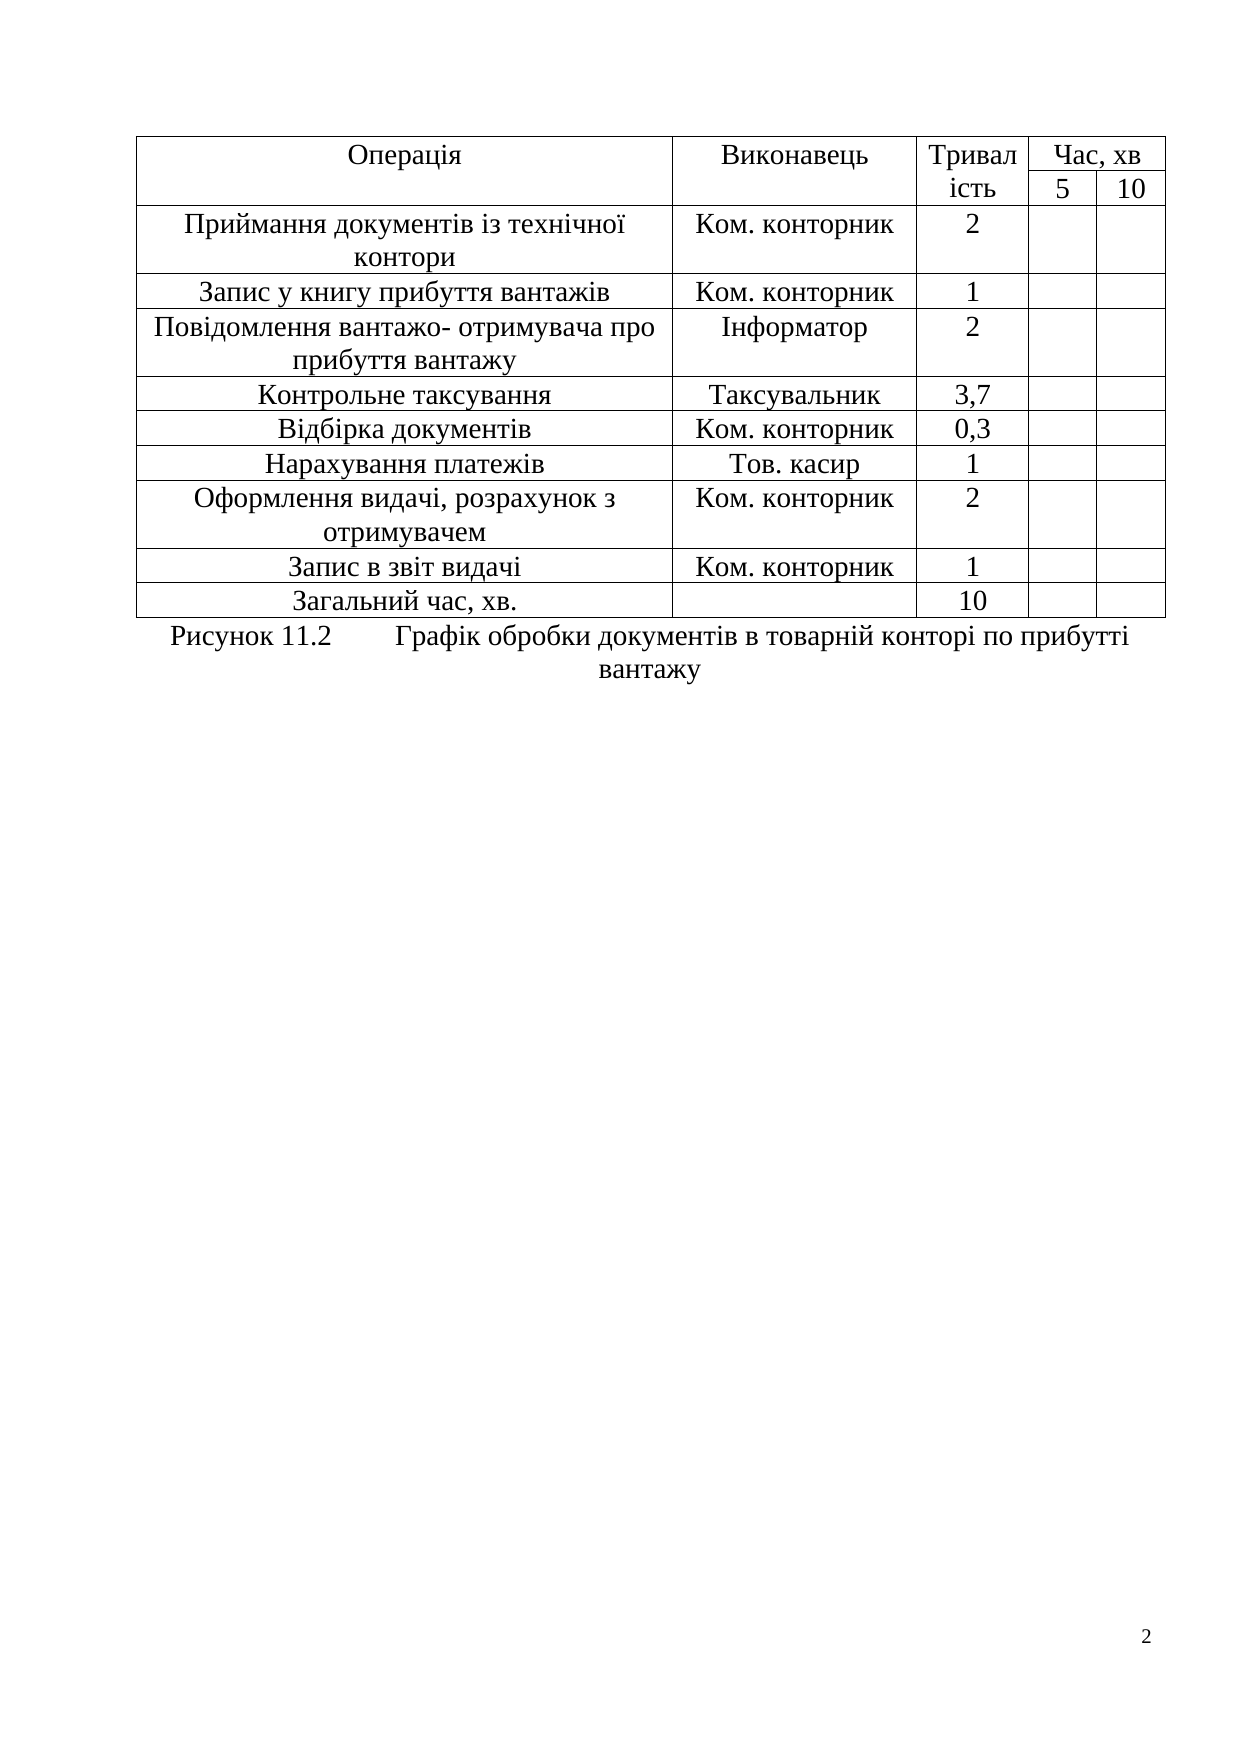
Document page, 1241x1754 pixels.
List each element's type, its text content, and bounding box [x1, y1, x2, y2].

table_cell Відбірка документів [137, 411, 672, 445]
table_cell [1029, 481, 1096, 548]
table_cell Ком. конторник [673, 206, 916, 273]
table_cell Ком. конторник [673, 274, 916, 308]
table_cell Ком. конторник [673, 549, 916, 582]
table_cell Запис у книгу прибуття вантажів [137, 274, 672, 308]
table_cell [1029, 309, 1096, 376]
table_cell Повідомлення вантажо- отримувача про прибуття вантажу [137, 309, 672, 376]
table_cell 10 [917, 583, 1028, 617]
table_cell [1097, 309, 1165, 376]
table_cell Загальний час, хв. [137, 583, 672, 617]
table_header Тривалість [917, 137, 1028, 205]
table_cell [673, 583, 916, 617]
table_cell 2 [917, 206, 1028, 273]
table_cell 3,7 [917, 377, 1028, 410]
table_header Виконавець [673, 137, 916, 205]
table_cell Інформатор [673, 309, 916, 376]
table_cell [1029, 583, 1096, 617]
table_header Операція [137, 137, 672, 205]
table_cell [1029, 549, 1096, 582]
table_cell 1 [917, 274, 1028, 308]
table_cell [1029, 446, 1096, 479]
table_cell 2 [917, 309, 1028, 376]
table_cell [1029, 206, 1096, 273]
table_cell 0,3 [917, 411, 1028, 445]
table_cell [1029, 377, 1096, 410]
table_cell [1097, 377, 1165, 410]
table_cell Ком. конторник [673, 481, 916, 548]
table_cell 1 [917, 549, 1028, 582]
table_cell 5 [1029, 171, 1096, 205]
table_cell [1097, 446, 1165, 479]
table_cell Контрольне таксування [137, 377, 672, 410]
table_cell 1 [917, 446, 1028, 479]
table_cell [1097, 411, 1165, 445]
table_cell [1097, 549, 1165, 582]
table_cell [1029, 274, 1096, 308]
table_cell [1097, 206, 1165, 273]
table_cell Ком. конторник [673, 411, 916, 445]
table_cell Нарахування платежів [137, 446, 672, 479]
table_cell Запис в звіт видачі [137, 549, 672, 582]
table_cell [1097, 583, 1165, 617]
table_cell Таксувальник [673, 377, 916, 410]
table_cell Приймання документів із технічної контори [137, 206, 672, 273]
text Рисунок 11.2 Графік обробки документів в товарній конторі по прибутті вантажу [148, 618, 1152, 685]
table_cell 10 [1097, 171, 1165, 205]
table_cell [1029, 411, 1096, 445]
table_cell Оформлення видачі, розрахунок з отримувачем [137, 481, 672, 548]
table_cell 2 [917, 481, 1028, 548]
table_cell Тов. касир [673, 446, 916, 479]
table_cell [1097, 481, 1165, 548]
table_header Час, хв [1029, 137, 1165, 170]
table_cell [1097, 274, 1165, 308]
